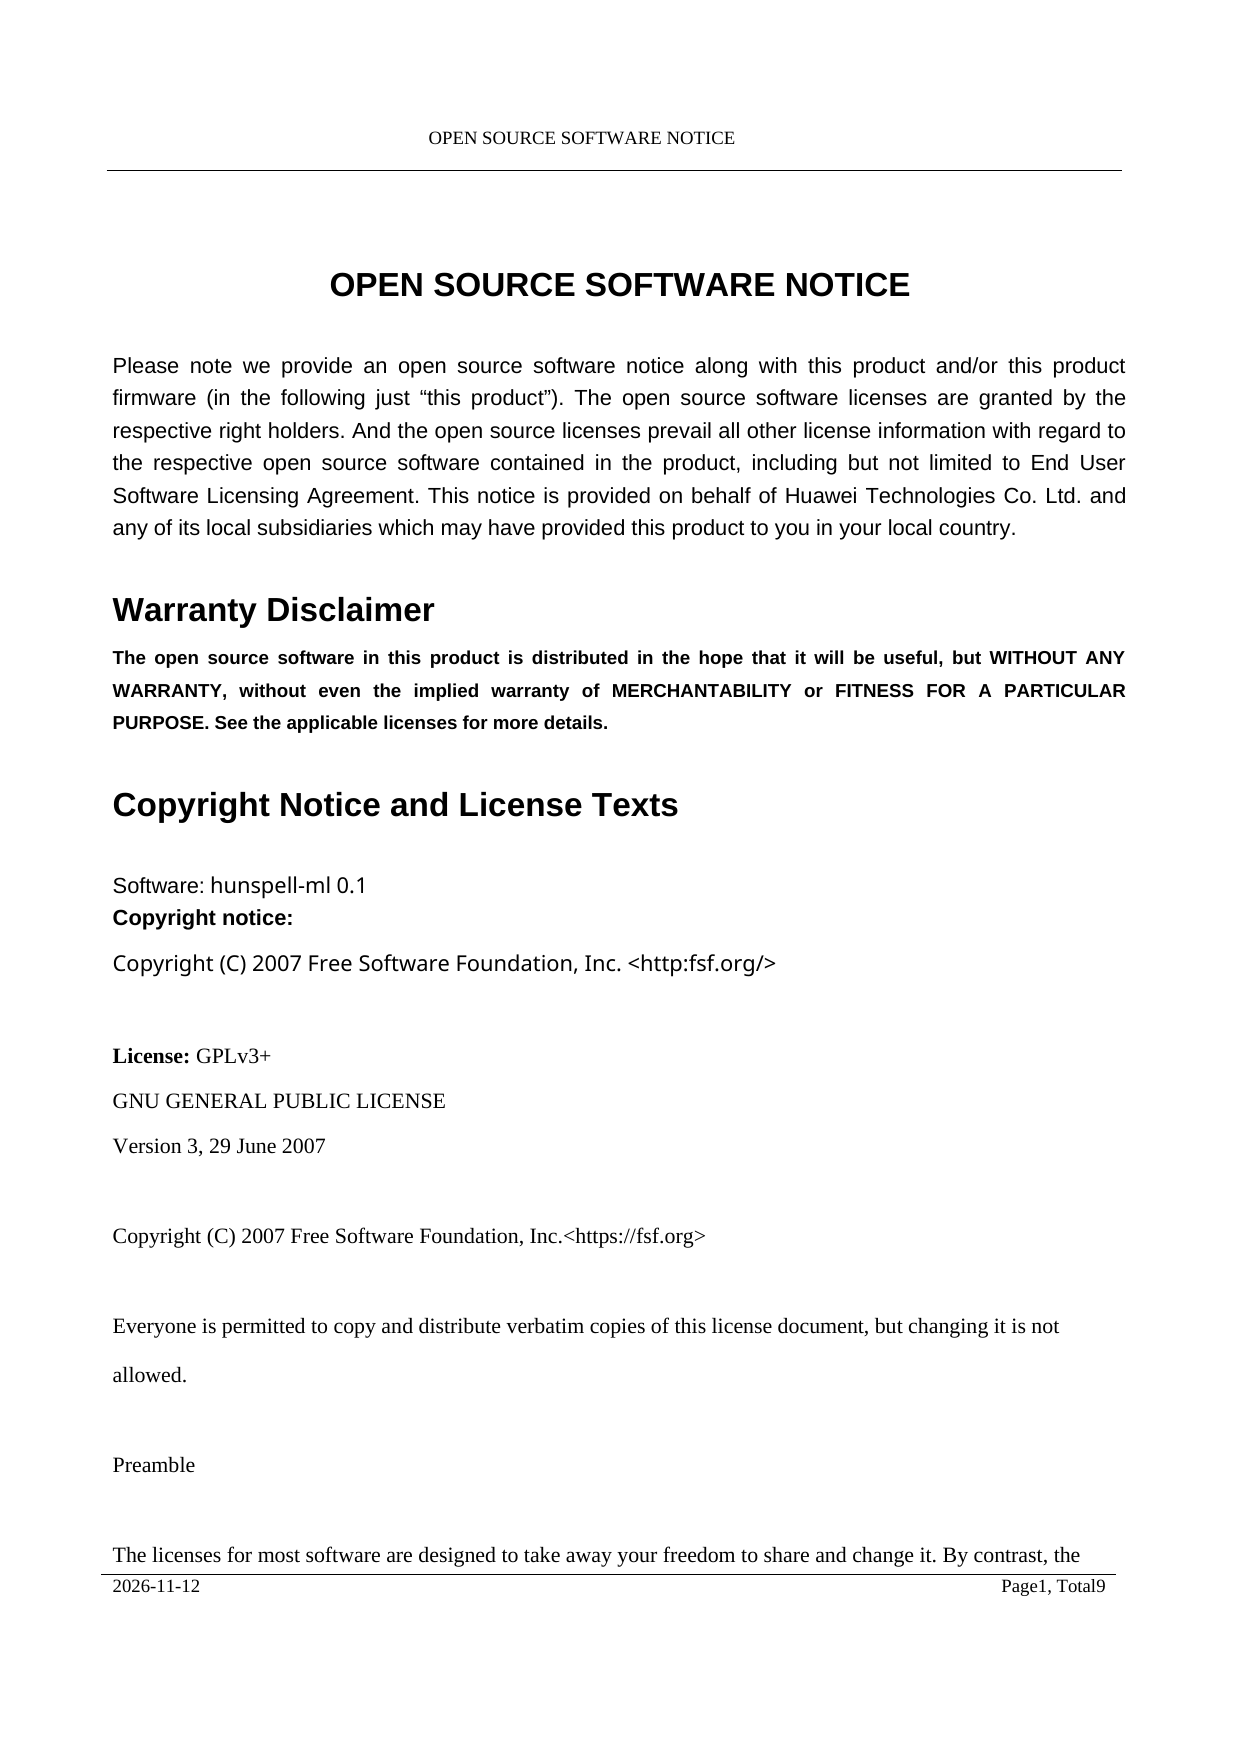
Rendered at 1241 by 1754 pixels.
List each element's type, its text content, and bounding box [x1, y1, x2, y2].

text Copyright (C) 2007 Free Software Foundation, Inc. <http:fsf.org/> [112, 947, 1128, 979]
text GNU GENERAL PUBLIC LICENSE [112, 1084, 1128, 1117]
text Software: hunspell-ml 0.1 [112, 869, 1128, 901]
text Copyright Notice and License Texts [112, 771, 1128, 836]
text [112, 1539, 1128, 1571]
text Warranty Disclaimer [112, 576, 1128, 641]
text Please note we provide an open source software notice along with this product and/or this product firmware (in the following just “this product”). The open source software licenses are granted by the respective right holders. And the open source licenses prevail all other license information with regard to the respective open source software contained in the product, including but not limited to End User Software Licensing Agreement. This notice is provided on behalf of Huawei Technologies Co. Ltd. and any of its local subsidiaries which may have provided this product to you in your local country. [112, 349, 1128, 544]
text Copyright notice: [112, 901, 1128, 934]
text The open source software in this product is distributed in the hope that it will be useful, but WITHOUT ANY WARRANTY, without even the implied warranty of MERCHANTABILITY or FITNESS FOR A PARTICULAR PURPOSE. See the applicable licenses for more details. [112, 641, 1128, 739]
text Preamble [112, 1449, 1128, 1481]
text Copyright (C) 2007 Free Software Foundation, Inc.<https://fsf.org> [112, 1219, 1128, 1252]
text OPEN SOURCE SOFTWARE NOTICE [112, 251, 1128, 316]
text Version 3, 29 June 2007 [112, 1129, 1128, 1162]
text Everyone is permitted to copy and distribute verbatim copies of this license document, but changing it is not allowed. [112, 1310, 1128, 1391]
text License: GPLv3+ [112, 1039, 1128, 1072]
